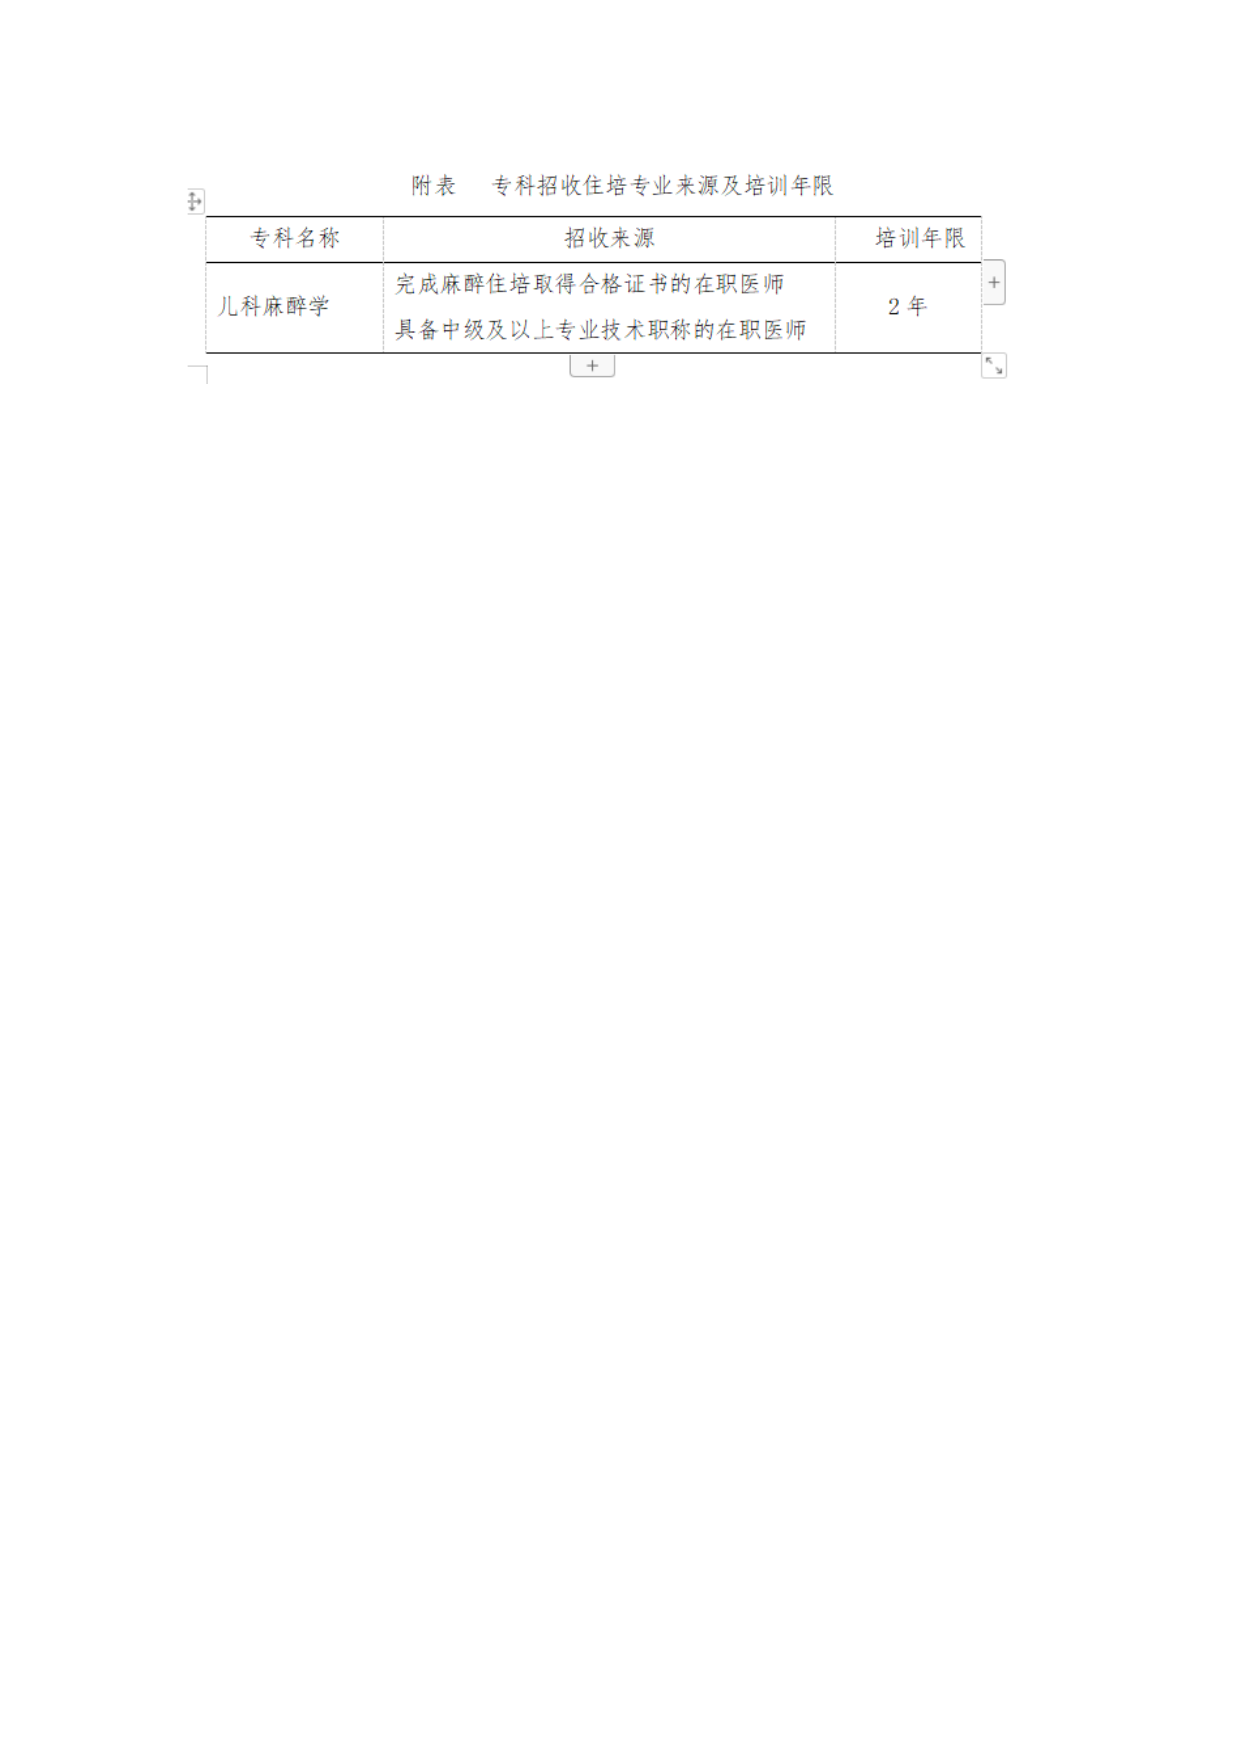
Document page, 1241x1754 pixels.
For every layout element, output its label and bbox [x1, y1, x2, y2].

picture [187, 162, 1019, 384]
